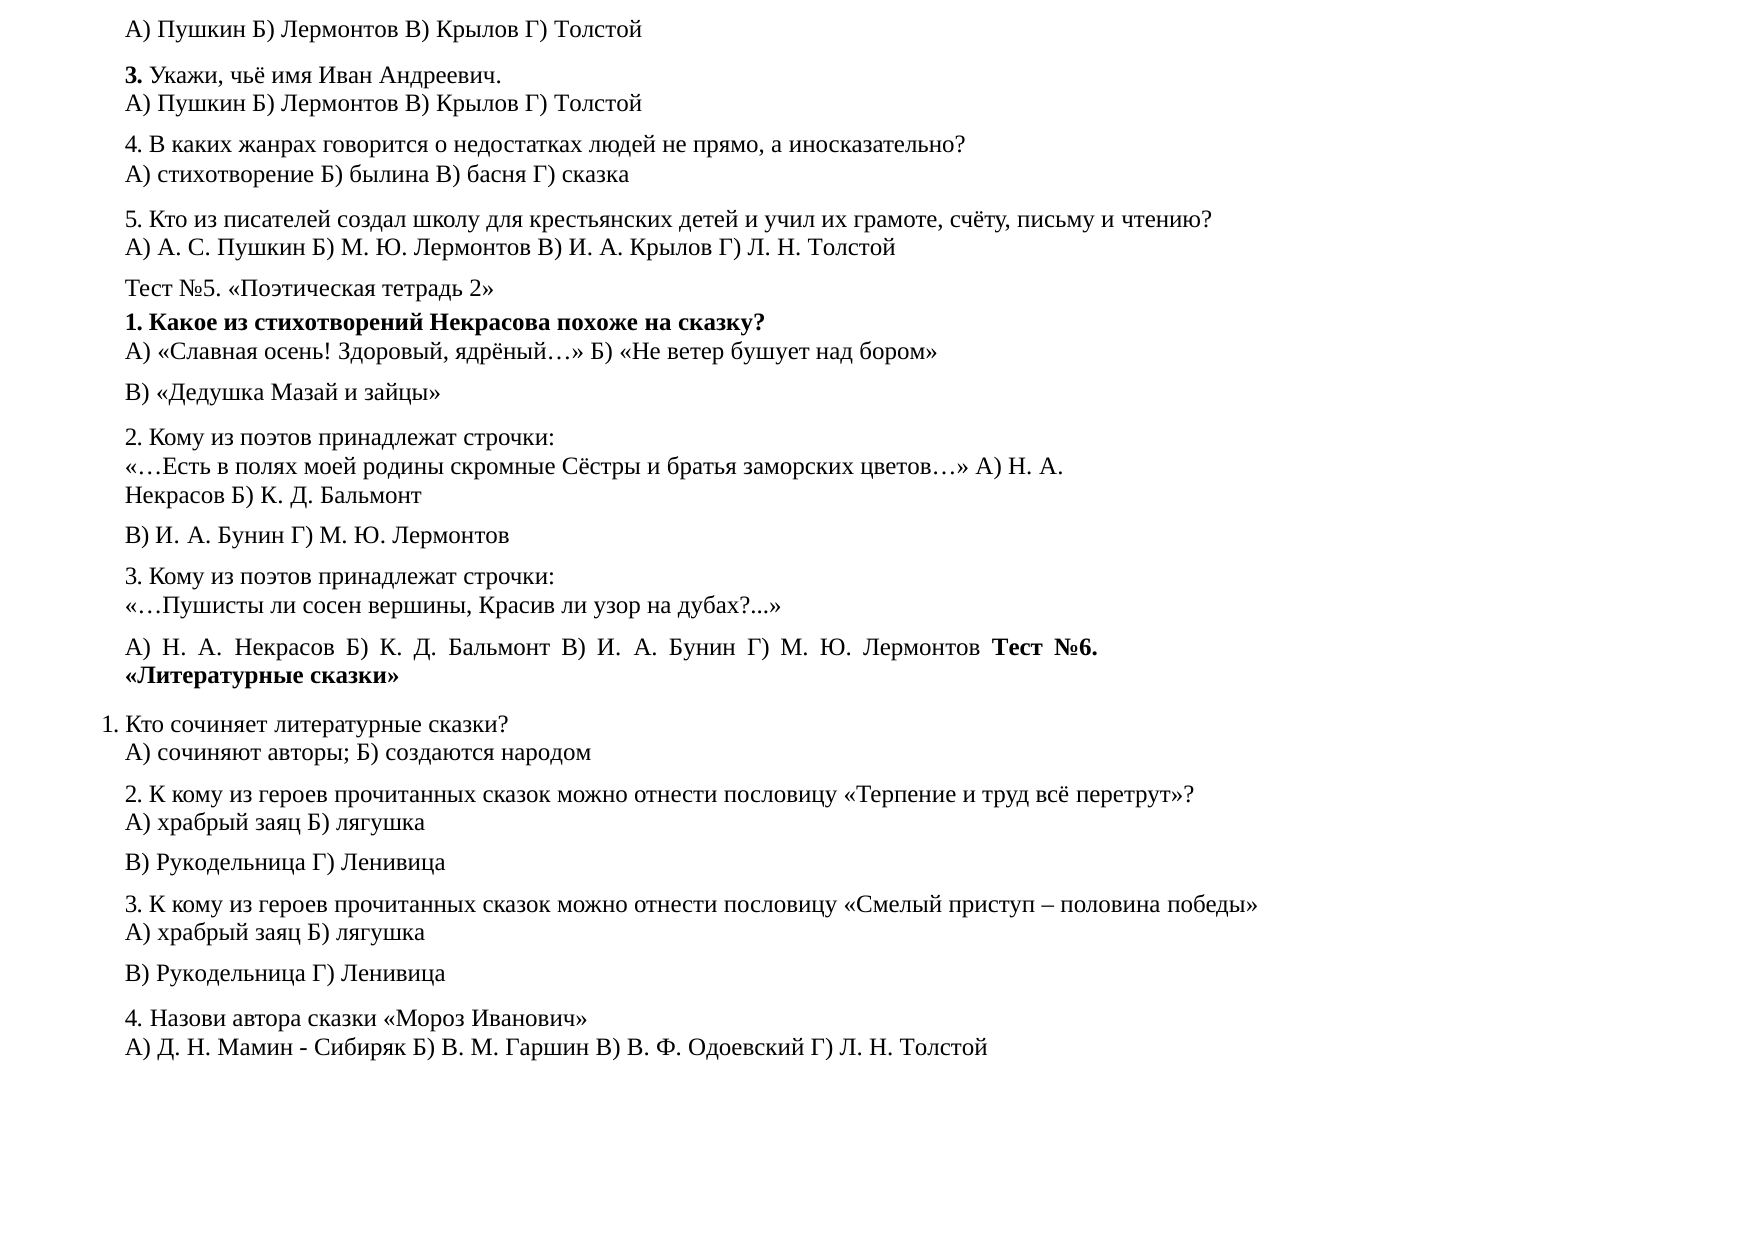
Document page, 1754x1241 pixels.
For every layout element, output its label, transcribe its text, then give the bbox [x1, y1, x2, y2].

text А) А. С. Пушкин Б) М. Ю. Лермонтов В) И. А. Крылов Г) Л. Н. Толстой [124, 233, 1696, 261]
text «…Пушисты ли сосен вершины, Красив ли узор на дубах?...» [124, 591, 1059, 619]
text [124, 1033, 1176, 1061]
subtitle Кто сочиняет литературные сказки? [101, 710, 1696, 738]
subtitle Назови автора сказки «Мороз Иванович» [124, 1003, 1696, 1032]
text А) Н. А. Некрасов Б) К. Д. Бальмонт В) И. А. Бунин Г) М. Ю. Лермонтов Тест №6. «Литературные сказки» [124, 632, 1098, 689]
subtitle Кто из писателей создал школу для крестьянских детей и учил их грамоте, счёту, письму и чтению? [51, 204, 1583, 233]
text В) И. А. Бунин Г) М. Ю. Лермонтов [124, 521, 1696, 550]
subtitle Кому из поэтов принадлежат строчки: [124, 562, 1696, 591]
text В) «Дедушка Мазай и зайцы» [124, 377, 1696, 406]
subtitle Укажи, чьё имя Иван Андреевич. [124, 60, 1696, 89]
text В) Рукодельница Г) Ленивица [124, 848, 1696, 876]
subtitle В каких жанрах говорится о недостатках людей не прямо, а иносказательно? [124, 130, 1696, 158]
subtitle К кому из героев прочитанных сказок можно отнести пословицу «Смелый приступ – половина победы» [51, 889, 1582, 917]
text А) храбрый заяц Б) лягушка [124, 808, 1696, 835]
text А) стихотворение Б) былина В) басня Г) сказка [124, 159, 1696, 187]
text А) храбрый заяц Б) лягушка [124, 918, 1696, 945]
subtitle К кому из героев прочитанных сказок можно отнести пословицу «Терпение и труд всё перетрут»? [51, 779, 1614, 807]
list Какое из стихотворений Некрасова похоже на сказку? [124, 308, 1696, 336]
text А) «Славная осень! Здоровый, ядрёный…» Б) «Не ветер бушует над бором» [124, 336, 1170, 365]
text А) сочиняют авторы; Б) создаются народом [124, 738, 1696, 766]
text «…Есть в полях моей родины скромные Сёстры и братья заморских цветов…» А) Н. А. Некрасов Б) К. Д. Бальмонт [124, 451, 1142, 509]
text В) Рукодельница Г) Ленивица [124, 958, 1696, 987]
subtitle Тест №5. «Поэтическая тетрадь 2» [124, 273, 1696, 302]
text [124, 14, 1696, 43]
subtitle Кому из поэтов принадлежат строчки: [124, 423, 1696, 451]
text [124, 89, 1696, 117]
